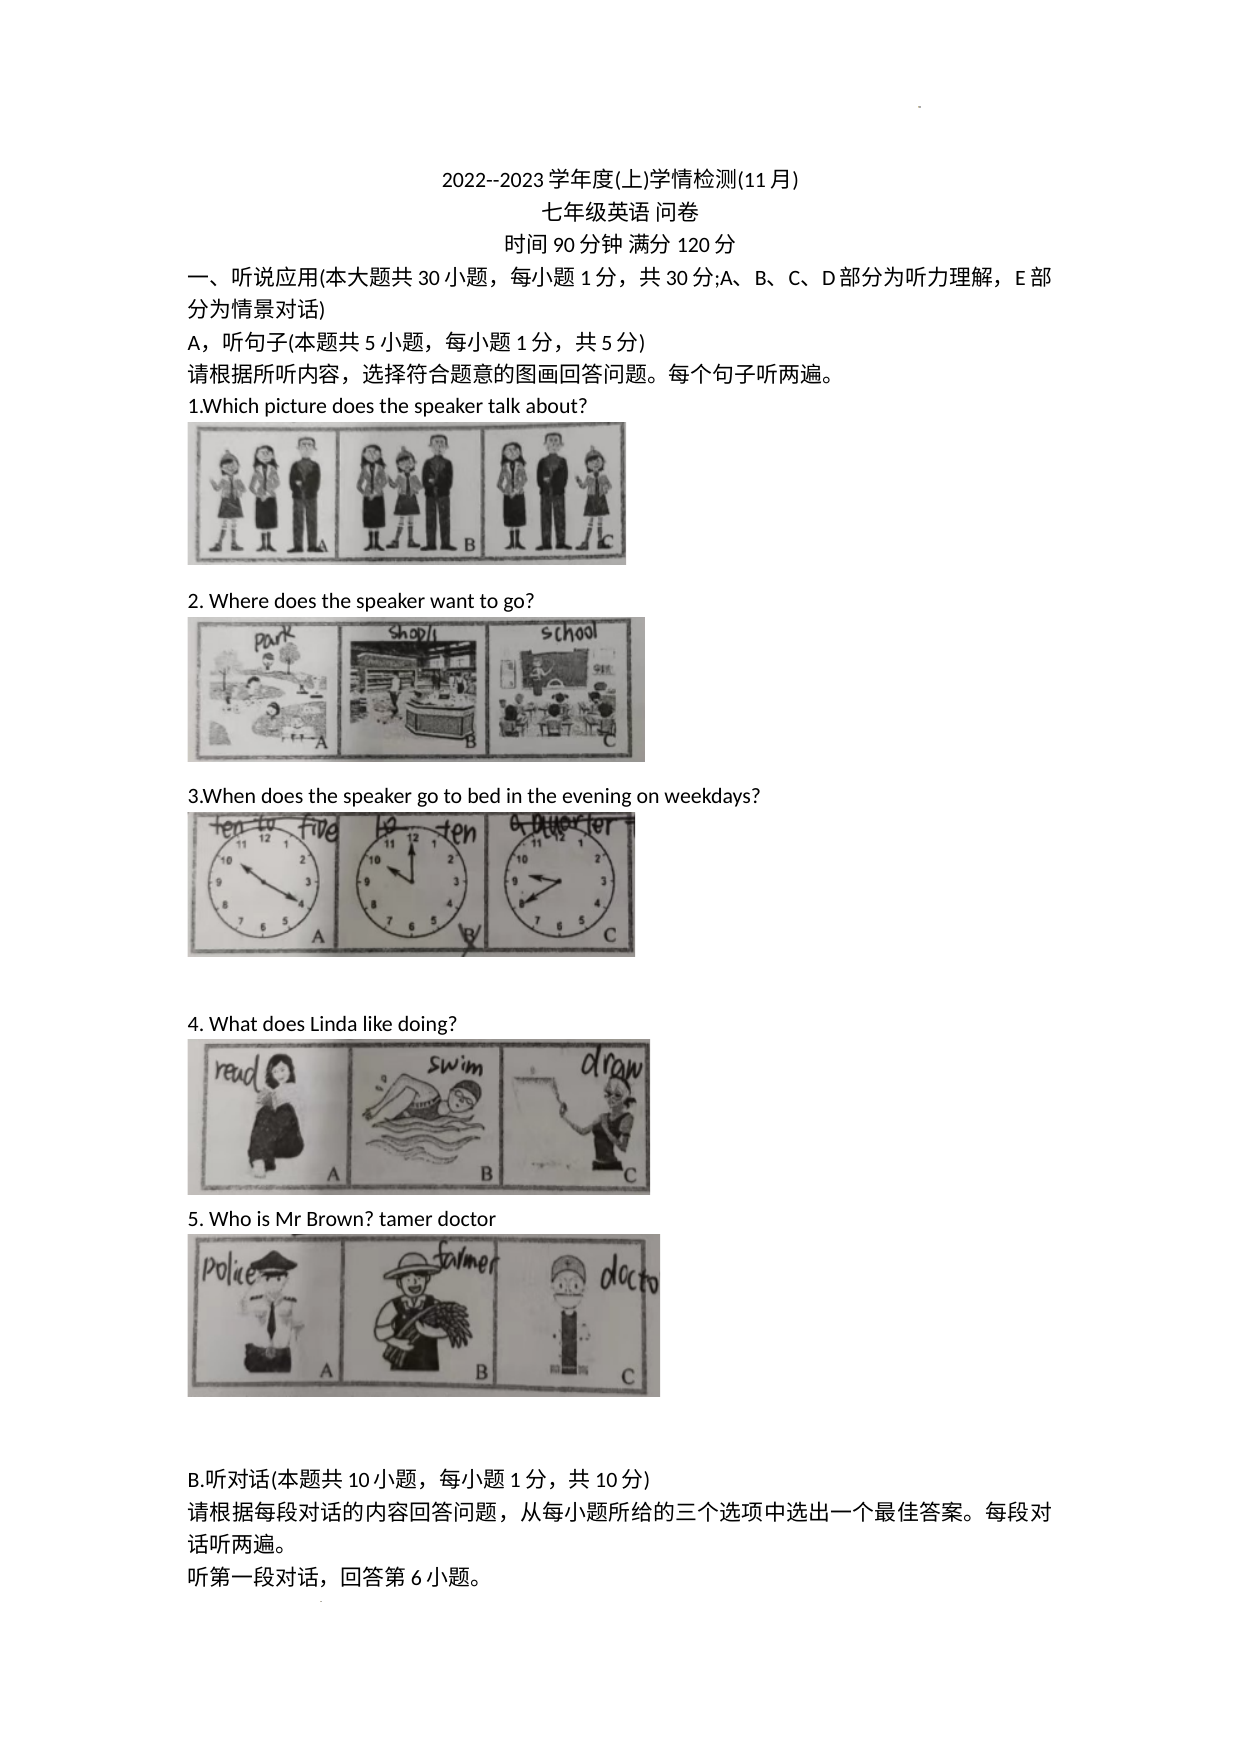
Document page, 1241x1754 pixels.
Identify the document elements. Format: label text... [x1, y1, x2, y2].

text 听第一段对话，回答第6小题。 [187, 1559, 1053, 1592]
text B.听对话(本题共10小题，每小题1分，共10分) [187, 1462, 1053, 1494]
text 一、听说应用(本大题共30小题，每小题1分，共30分;A、B、C、D部分为听力理解，E部分为情景对话) [187, 259, 1053, 324]
picture [187, 1234, 661, 1397]
text 时间 90分钟 满分 120分 [187, 227, 1053, 259]
picture [187, 422, 627, 565]
text 1.Which picture does the speaker talk about? [187, 389, 1053, 422]
picture [187, 1039, 650, 1195]
text 七年级英语 问卷 [187, 194, 1053, 227]
picture [187, 617, 645, 762]
text 5. Who is Mr Brown? tamer doctor [187, 1202, 1053, 1234]
picture [187, 812, 636, 957]
text 请根据所听内容，选择符合题意的图画回答问题。每个句子听两遍。 [187, 357, 1053, 389]
text 3.When does the speaker go to bed in the evening on weekdays? [187, 779, 1053, 812]
text 2. Where does the speaker want to go? [187, 584, 1053, 617]
text 请根据每段对话的内容回答问题，从每小题所给的三个选项中选出一个最佳答案。每段对话听两遍。 [187, 1494, 1053, 1559]
text 4. What does Linda like doing? [187, 1007, 1053, 1039]
text A，听句子(本题共5小题，每小题1分，共5分) [187, 324, 1053, 357]
text 2022--2023 学年度(上)学情检测(11月) [187, 162, 1053, 194]
